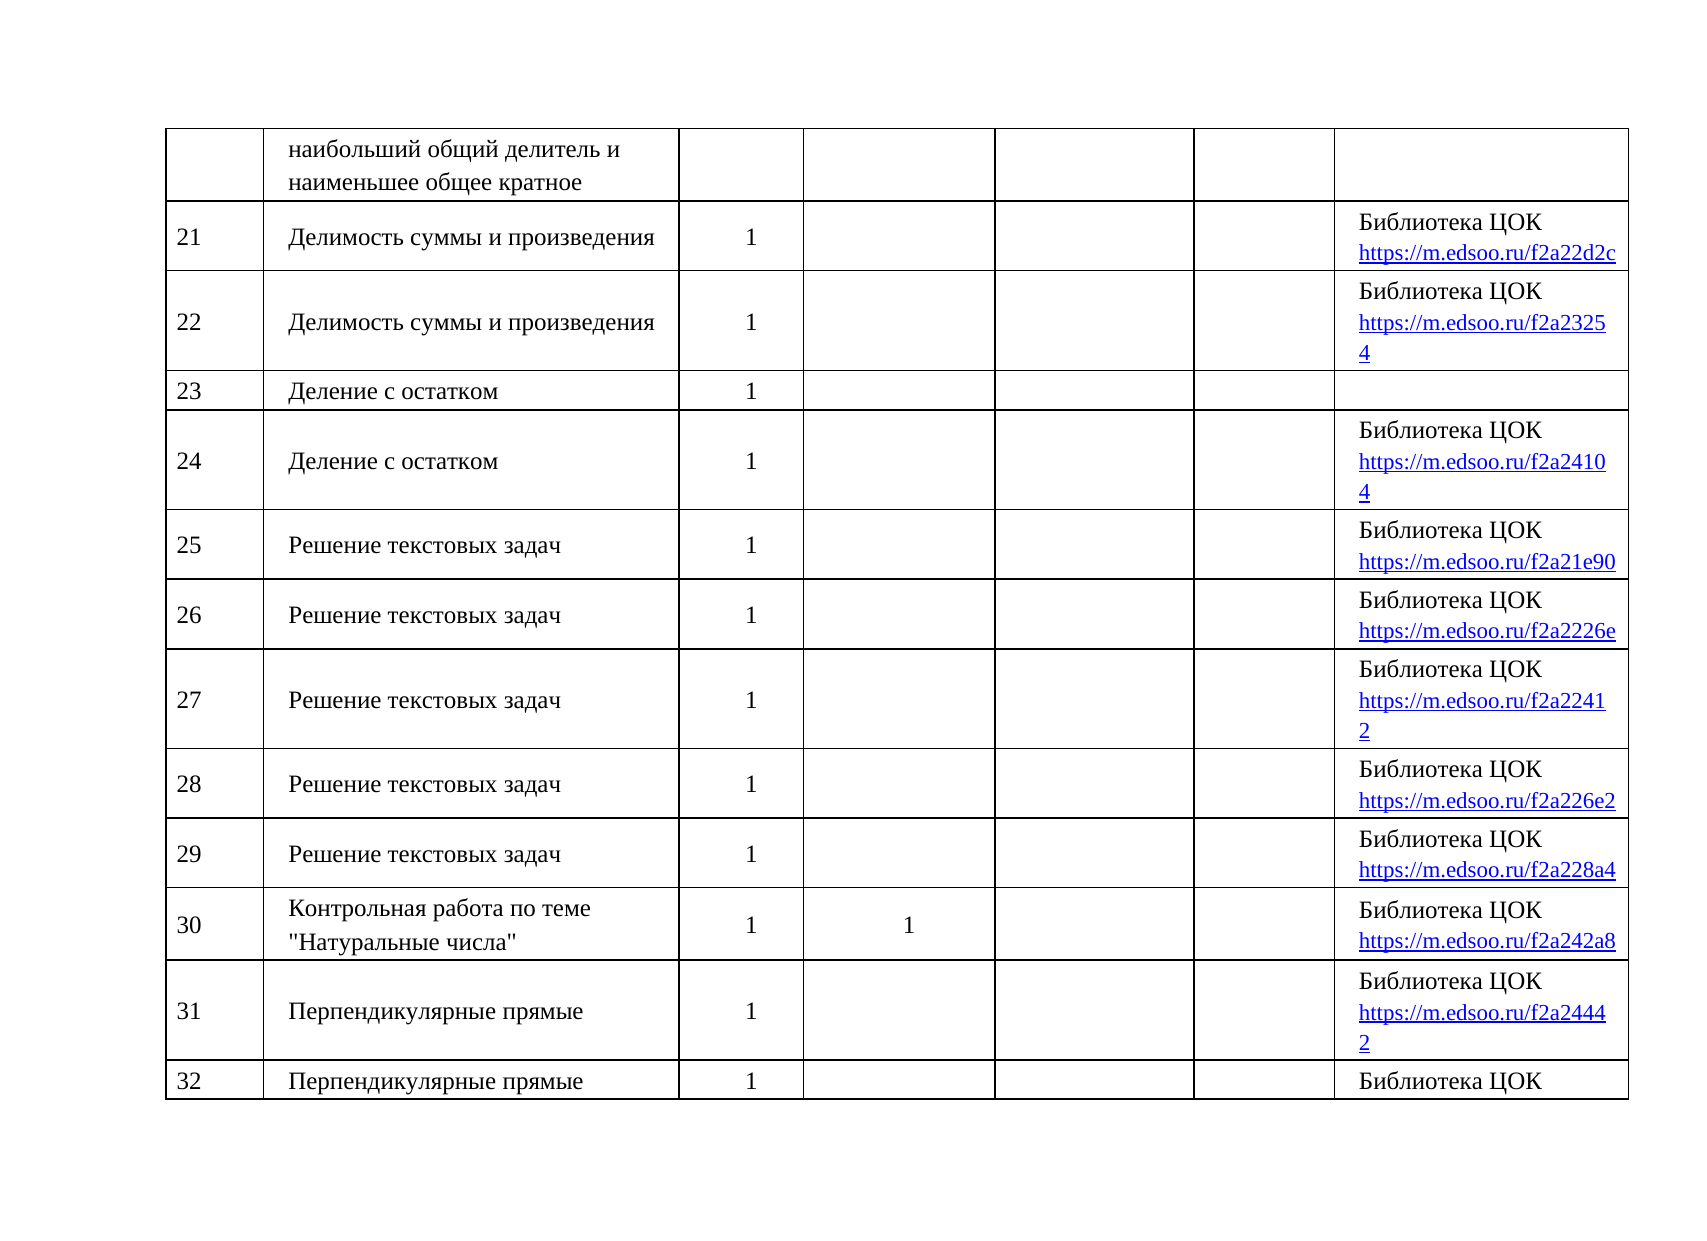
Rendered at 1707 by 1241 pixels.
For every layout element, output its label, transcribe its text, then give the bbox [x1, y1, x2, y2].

table_cell Библиотека ЦОК https://m.edsoo.ru/f2a24442 [1335, 961, 1628, 1059]
table_cell [804, 1061, 994, 1098]
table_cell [264, 1061, 678, 1098]
table_cell 1 [680, 888, 803, 959]
table_cell [1195, 129, 1334, 200]
table_cell Библиотека ЦОК https://m.edsoo.ru/f2a22412 [1335, 650, 1628, 748]
table_cell 1 [680, 129, 803, 200]
table_cell [996, 650, 1193, 748]
table_cell [804, 961, 994, 1059]
table_cell [804, 129, 994, 200]
table_cell Решение текстовых задач [264, 510, 678, 578]
table_cell Решение текстовых задач [264, 650, 678, 748]
table_cell 1 [680, 1061, 803, 1098]
table_cell 21 [167, 202, 263, 270]
table_cell [996, 510, 1193, 578]
table_cell 1 [804, 888, 994, 959]
table_cell [996, 271, 1193, 369]
table_cell Решение текстовых задач [264, 819, 678, 887]
table_cell [804, 650, 994, 748]
table_cell [996, 129, 1193, 200]
table_cell [804, 202, 994, 270]
table_cell [996, 749, 1193, 817]
table_cell Библиотека ЦОК https://m.edsoo.ru/f2a226e2 [1335, 749, 1628, 817]
table_cell 1 [680, 271, 803, 369]
table_cell Библиотека ЦОК https://m.edsoo.ru/f2a228a4 [1335, 819, 1628, 887]
table_cell 28 [167, 749, 263, 817]
table_cell 27 [167, 650, 263, 748]
table_cell 1 [680, 371, 803, 409]
table_cell [804, 749, 994, 817]
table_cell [264, 129, 678, 200]
table_cell Библиотека ЦОК https://m.edsoo.ru/f2a21e90 [1335, 510, 1628, 578]
table_cell Перпендикулярные прямые [264, 961, 678, 1059]
table_cell [1195, 510, 1334, 578]
table_cell [804, 510, 994, 578]
table_cell Делимость суммы и произведения [264, 202, 678, 270]
table_cell [1335, 371, 1628, 409]
table_cell [804, 819, 994, 887]
table_cell 1 [680, 580, 803, 648]
table_cell 1 [680, 510, 803, 578]
table_cell [1335, 129, 1628, 200]
table_cell [1195, 888, 1334, 959]
table_cell 24 [167, 411, 263, 509]
table_cell Деление с остатком [264, 371, 678, 409]
table_cell Библиотека ЦОК https://m.edsoo.ru/f2a24104 [1335, 411, 1628, 509]
table_cell [996, 371, 1193, 409]
table_cell 1 [680, 819, 803, 887]
table_cell 32 [167, 1061, 263, 1098]
table_cell 30 [167, 888, 263, 959]
table_cell [996, 819, 1193, 887]
table_cell [1195, 1061, 1334, 1098]
table_cell [996, 411, 1193, 509]
table_cell [1195, 749, 1334, 817]
table_cell Библиотека ЦОК https://m.edsoo.ru/f2a23254 [1335, 271, 1628, 369]
table_cell 29 [167, 819, 263, 887]
table_cell [804, 411, 994, 509]
table_cell [804, 580, 994, 648]
table_cell 23 [167, 371, 263, 409]
table_cell [1195, 271, 1334, 369]
table_cell [1195, 961, 1334, 1059]
table_cell [1195, 819, 1334, 887]
table_cell Контрольная работа по теме "Натуральные числа" [264, 888, 678, 959]
table_cell 1 [680, 650, 803, 748]
table_cell 25 [167, 510, 263, 578]
table_cell [1195, 371, 1334, 409]
table_cell Библиотека ЦОК https://m.edsoo.ru/f2a2226e [1335, 580, 1628, 648]
table_cell Делимость суммы и произведения [264, 271, 678, 369]
table_cell [996, 1061, 1193, 1098]
table_cell 1 [680, 749, 803, 817]
table_cell [996, 961, 1193, 1059]
table_cell 31 [167, 961, 263, 1059]
table_cell Решение текстовых задач [264, 749, 678, 817]
table_cell [1195, 202, 1334, 270]
table_cell 1 [680, 411, 803, 509]
table_cell 1 [680, 202, 803, 270]
table_cell Библиотека ЦОК https://m.edsoo.ru/f2a242a8 [1335, 888, 1628, 959]
table_cell [804, 371, 994, 409]
table_cell 26 [167, 580, 263, 648]
table_cell [996, 202, 1193, 270]
table_cell [804, 271, 994, 369]
table_cell [1195, 580, 1334, 648]
table_cell [1195, 411, 1334, 509]
table_cell 1 [680, 961, 803, 1059]
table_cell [1335, 1061, 1628, 1098]
table_cell 20 [167, 129, 263, 200]
table_cell [1195, 650, 1334, 748]
table_cell Деление с остатком [264, 411, 678, 509]
table_cell 22 [167, 271, 263, 369]
table_cell Решение текстовых задач [264, 580, 678, 648]
table_cell Библиотека ЦОК https://m.edsoo.ru/f2a22d2c [1335, 202, 1628, 270]
table_cell [996, 580, 1193, 648]
table_cell [996, 888, 1193, 959]
